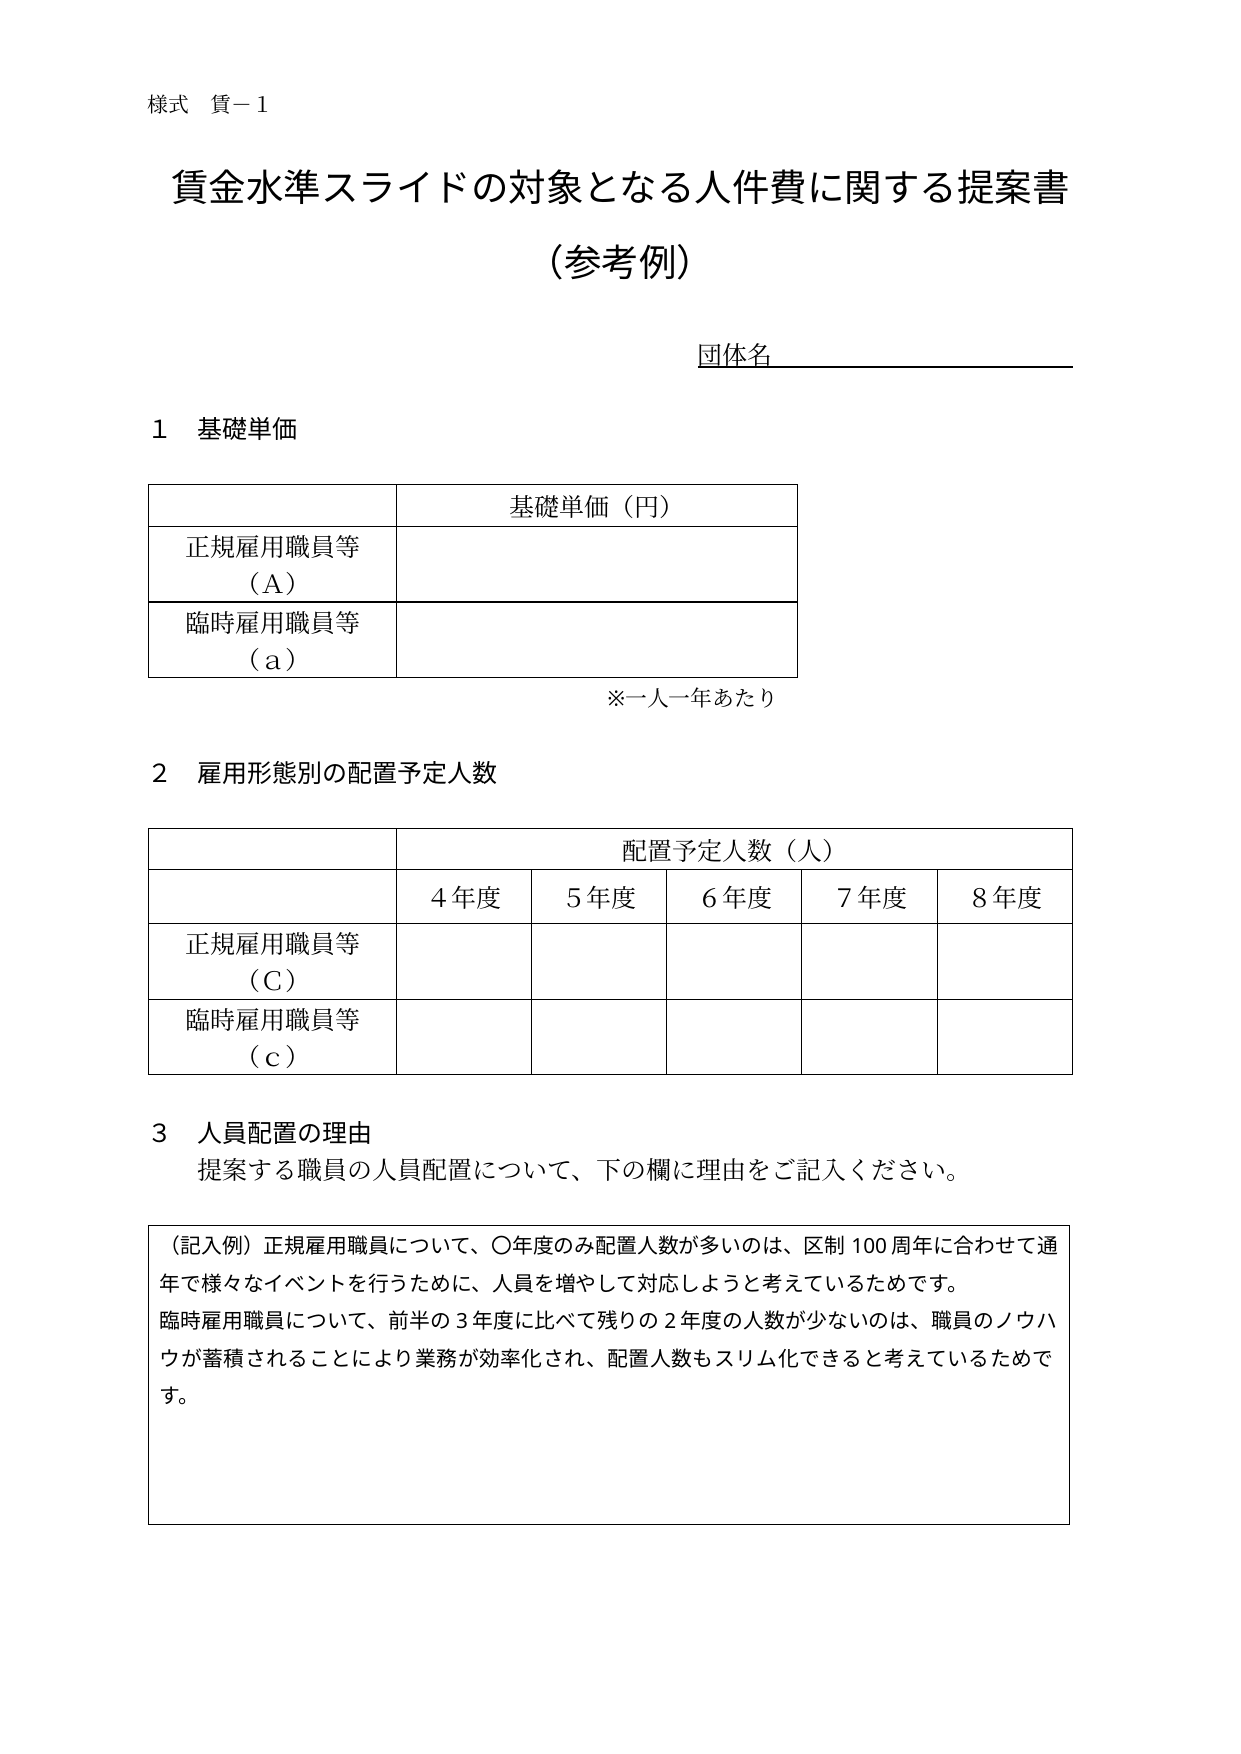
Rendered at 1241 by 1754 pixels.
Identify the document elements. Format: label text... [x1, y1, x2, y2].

table_cell 年度 [802, 870, 937, 923]
table_cell 臨時雇用職員等（ｃ） [149, 1000, 396, 1074]
table_cell 臨時雇用職員等（ａ） [149, 603, 396, 677]
table_cell 年度 [938, 870, 1072, 923]
table_cell [397, 527, 797, 601]
text 提案する職員の人員配置について、下の欄に理由をご記入ください。 [148, 1150, 1092, 1188]
text ３ 人員配置の理由 [148, 1113, 1092, 1150]
table_cell [532, 924, 666, 998]
text ２ 雇用形態別の配置予定人数 [148, 753, 1092, 791]
table_header （記入例）正規雇用職員について、〇年度のみ配置人数が多いのは、区制100周年に合わせて通年で様々なイベントを行うために、人員を増やして対応しようと考えているためです。 臨時雇用職員について、前半の3年度に比べて残りの2年度の人数が少ないのは、職員のノウハウが蓄積されることにより業務が効率化され、配置人数もスリム化できると考えているためです。 [149, 1226, 1069, 1524]
text （参考例） [148, 222, 1092, 297]
table_cell [938, 1000, 1072, 1074]
table_cell 年度 [667, 870, 801, 923]
table_header 基礎単価（円） [397, 485, 797, 526]
table_cell 年度 [532, 870, 666, 923]
table_cell 年度 [397, 870, 531, 923]
table_header [149, 485, 396, 526]
table_cell 正規雇用職員等（Ｃ） [149, 924, 396, 998]
text 賃金水準スライドの対象となる人件費に関する提案書 [148, 148, 1092, 222]
table_cell [149, 870, 396, 923]
table_cell [397, 603, 797, 677]
table_cell [802, 924, 937, 998]
table_cell [938, 924, 1072, 998]
table_cell [532, 1000, 666, 1074]
text 団体名 [698, 335, 1092, 372]
table_cell [667, 924, 801, 998]
text １ 基礎単価 [148, 409, 1092, 447]
table_cell [397, 924, 531, 998]
table_cell 正規雇用職員等（Ａ） [149, 527, 396, 601]
table_cell [397, 1000, 531, 1074]
table_header 配置予定人数（人） [397, 829, 1072, 869]
text ※一人一年あたり [148, 678, 1092, 716]
table_cell [802, 1000, 937, 1074]
table_header [149, 829, 396, 869]
table_cell [667, 1000, 801, 1074]
